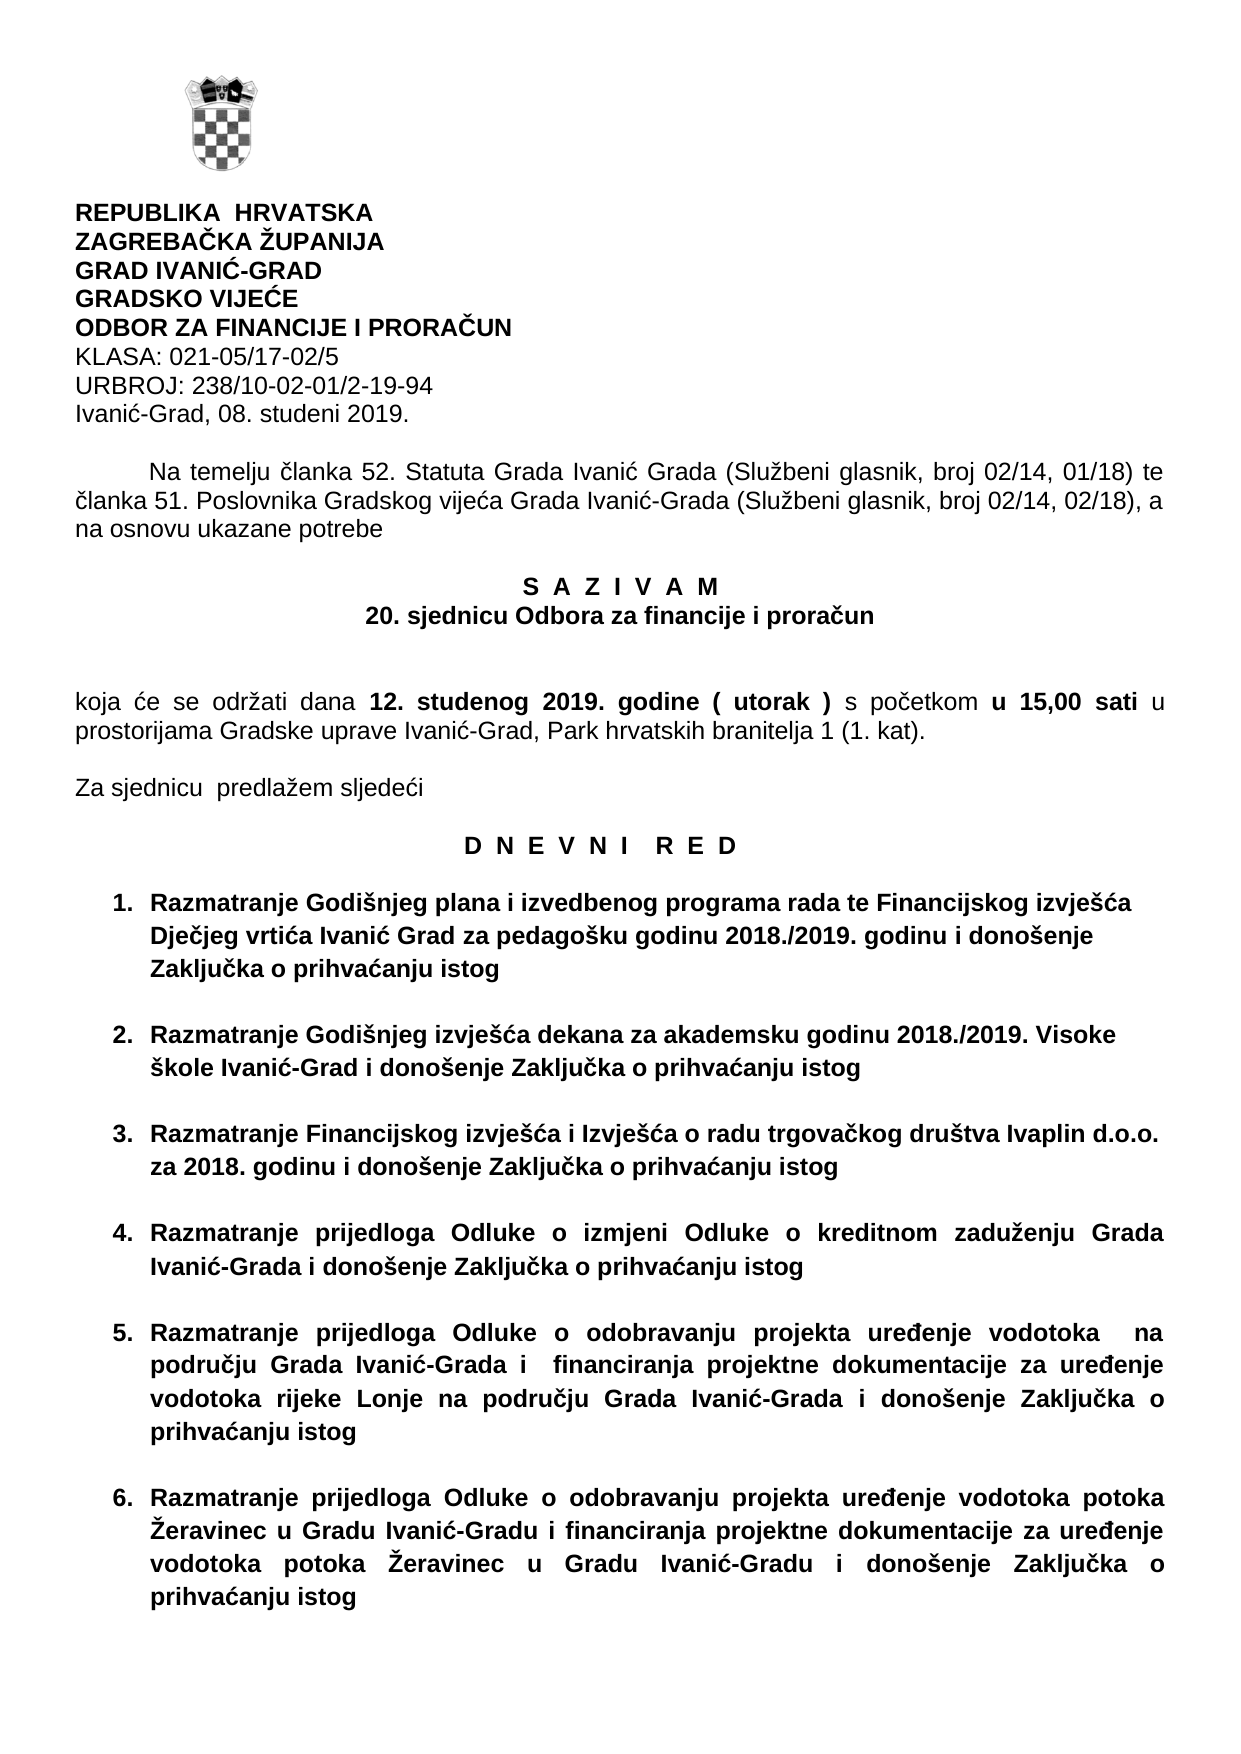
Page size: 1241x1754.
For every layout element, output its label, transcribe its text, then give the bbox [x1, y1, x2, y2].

text koja će se održati dana 12. studenog 2019. godine ( utorak ) s početkom u 15,00 sati u prostorijama Gradske uprave Ivanić-Grad, Park hrvatskih branitelja 1 (1. kat). [75, 687, 1165, 744]
text ZAGREBAČKA ŽUPANIJA [75, 227, 1165, 256]
text D N E V N I R E D [75, 831, 1165, 859]
list Razmatranje prijedloga Odluke o odobravanju projekta uređenje vodotoka potoka Žeravinec u Gradu Ivanić-Gradu i financiranja projektne dokumentacije za uređenje vodotoka potoka Žeravinec u Gradu Ivanić-Gradu i donošenje Zaključka o prihvaćanju istog [112, 1483, 1165, 1610]
list Razmatranje prijedloga Odluke o izmjeni Odluke o kreditnom zaduženju Grada Ivanić-Grada i donošenje Zaključka o prihvaćanju istog [112, 1218, 1165, 1280]
text REPUBLIKA HRVATSKA [75, 198, 1165, 227]
text KLASA: 021-05/17-02/5 [75, 342, 1165, 371]
text Za sjednicu predlažem sljedeći [75, 773, 1165, 802]
list Razmatranje prijedloga Odluke o odobravanju projekta uređenje vodotoka na području Grada Ivanić-Grada i financiranja projektne dokumentacije za uređenje vodotoka rijeke Lonje na području Grada Ivanić-Grada i donošenje Zaključka o prihvaćanju istog [112, 1317, 1165, 1445]
text S A Z I V A M [75, 572, 1165, 601]
text GRAD IVANIĆ-GRAD [75, 256, 1165, 284]
text Ivanić-Grad, 08. studeni 2019. [75, 399, 1165, 428]
picture [183, 75, 259, 172]
text URBROJ: 238/10-02-01/2-19-94 [75, 371, 1165, 399]
list Razmatranje Financijskog izvješća i Izvješća o radu trgovačkog društva Ivaplin d.o.o. za 2018. godinu i donošenje Zaključka o prihvaćanju istog [112, 1119, 1165, 1181]
text 20. sjednicu Odbora za financije i proračun [75, 601, 1165, 629]
text Na temelju članka 52. Statuta Grada Ivanić Grada (Službeni glasnik, broj 02/14, 01/18) te članka 51. Poslovnika Gradskog vijeća Grada Ivanić-Grada (Službeni glasnik, broj 02/14, 02/18), a na osnovu ukazane potrebe [75, 457, 1165, 543]
list Razmatranje Godišnjeg plana i izvedbenog programa rada te Financijskog izvješća Dječjeg vrtića Ivanić Grad za pedagošku godinu 2018./2019. godinu i donošenje Zaključka o prihvaćanju istog [112, 888, 1165, 983]
list Razmatranje Godišnjeg izvješća dekana za akademsku godinu 2018./2019. Visoke škole Ivanić-Grad i donošenje Zaključka o prihvaćanju istog [112, 1020, 1165, 1082]
text ODBOR ZA FINANCIJE I PRORAČUN [75, 313, 1165, 342]
text GRADSKO VIJEĆE [75, 284, 1165, 313]
